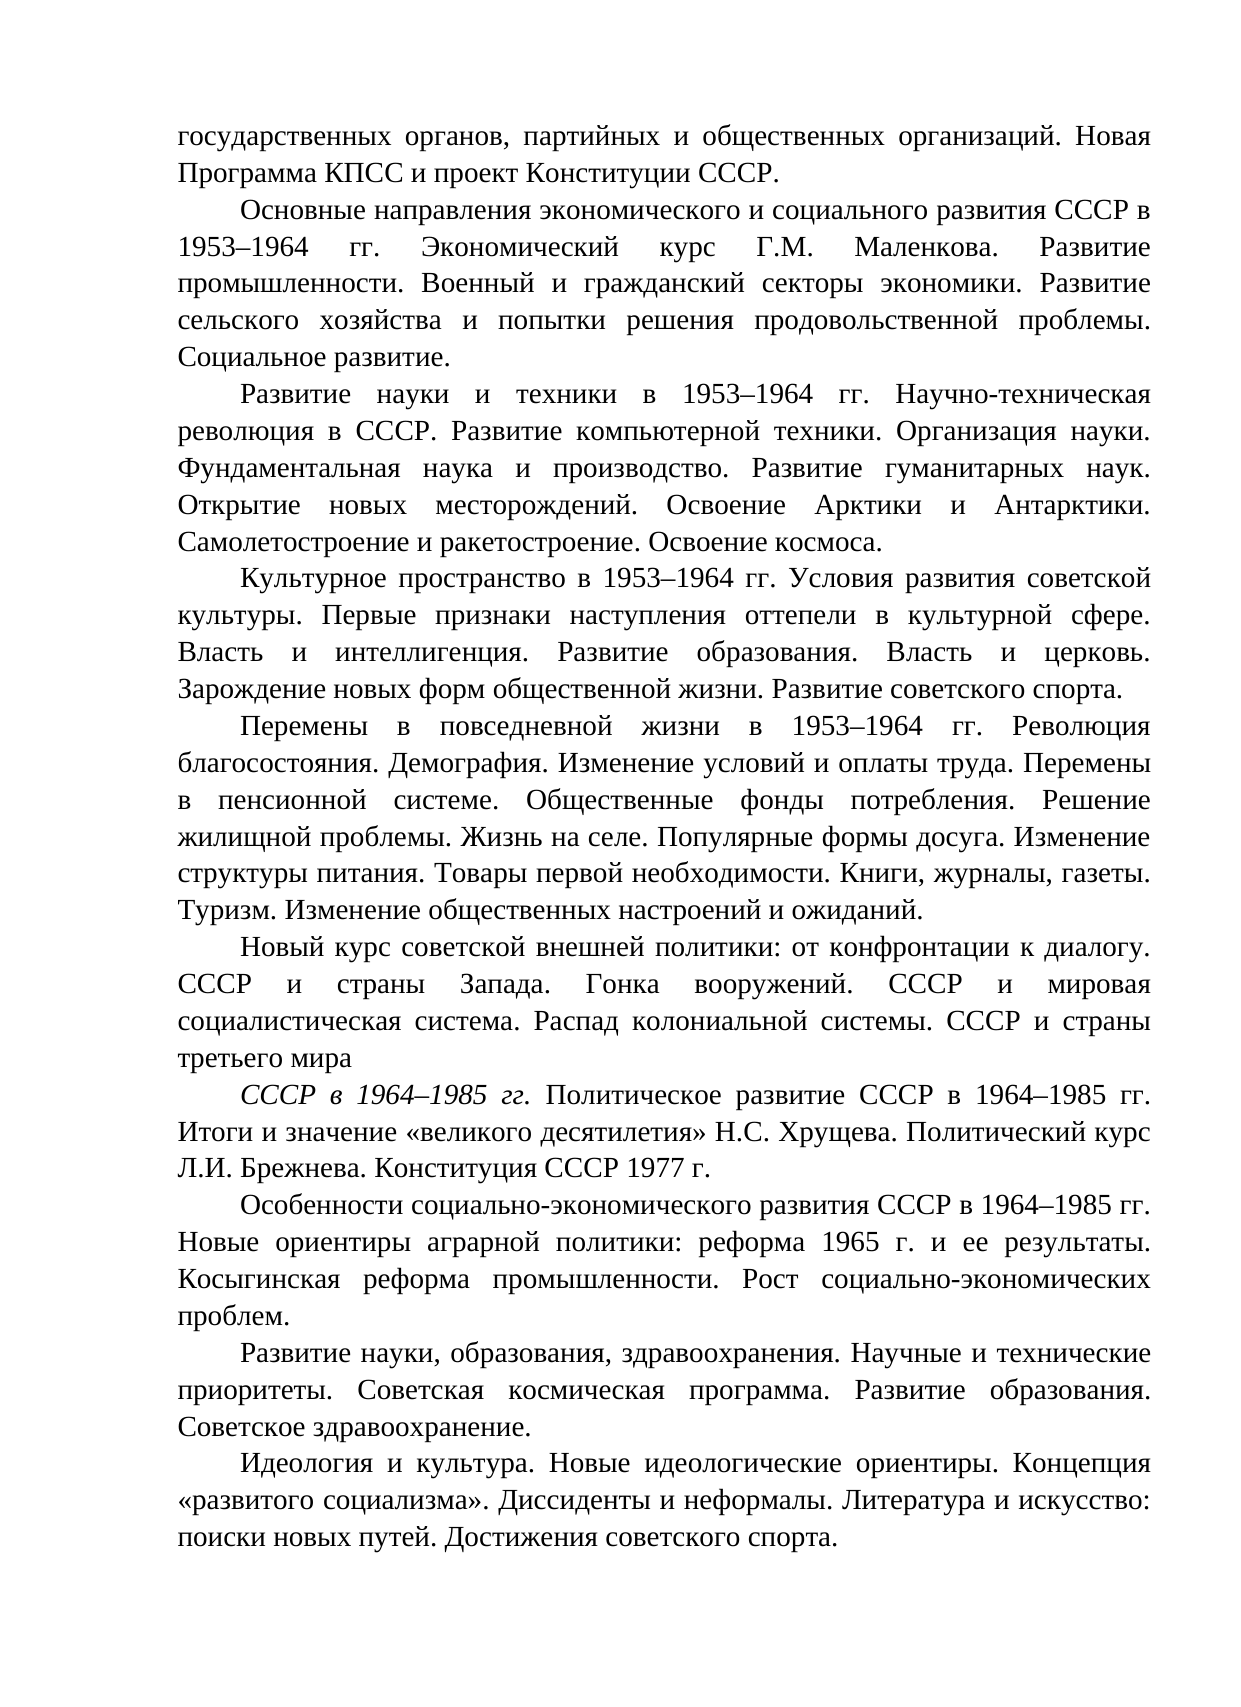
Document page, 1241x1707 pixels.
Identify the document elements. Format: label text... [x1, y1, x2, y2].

text Особенности социально-экономического развития СССР в 1964–1985 гг. Новые ориентиры аграрной политики: реформа 1965 г. и ее результаты. Косыгинская реформа промышленности. Рост социально-экономических проблем. [177, 1187, 1152, 1332]
text Развитие науки, образования, здравоохранения. Научные и технические приоритеты. Советская космическая программа. Развитие образования. Советское здравоохранение. [177, 1335, 1152, 1442]
text Основные направления экономического и социального развития СССР в 1953–1964 гг. Экономический курс Г.М. Маленкова. Развитие промышленности. Военный и гражданский секторы экономики. Развитие сельского хозяйства и попытки решения продовольственной проблемы. Социальное развитие. [177, 192, 1152, 373]
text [177, 118, 1152, 188]
text СССР в 1964–1985 гг. Политическое развитие СССР в 1964–1985 гг. Итоги и значение «великого десятилетия» Н.С. Хрущева. Политический курс Л.И. Брежнева. Конституция СССР 1977 г. [177, 1077, 1152, 1184]
text Развитие науки и техники в 1953–1964 гг. Научно-техническая революция в СССР. Развитие компьютерной техники. Организация науки. Фундаментальная наука и производство. Развитие гуманитарных наук. Открытие новых месторождений. Освоение Арктики и Антарктики. Самолетостроение и ракетостроение. Освоение космоса. [177, 376, 1152, 557]
text Идеология и культура. Новые идеологические ориентиры. Концепция «развитого социализма». Диссиденты и неформалы. Литература и искусство: поиски новых путей. Достижения советского спорта. [177, 1446, 1152, 1553]
text Новый курс советской внешней политики: от конфронтации к диалогу. СССР и страны Запада. Гонка вооружений. СССР и мировая социалистическая система. Распад колониальной системы. СССР и страны третьего мира [177, 929, 1152, 1073]
text Культурное пространство в 1953–1964 гг. Условия развития советской культуры. Первые признаки наступления оттепели в культурной сфере. Власть и интеллигенция. Развитие образования. Власть и церковь. Зарождение новых форм общественной жизни. Развитие советского спорта. [177, 561, 1152, 705]
text Перемены в повседневной жизни в 1953–1964 гг. Революция благосостояния. Демография. Изменение условий и оплаты труда. Перемены в пенсионной системе. Общественные фонды потребления. Решение жилищной проблемы. Жизнь на селе. Популярные формы досуга. Изменение структуры питания. Товары первой необходимости. Книги, журналы, газеты. Туризм. Изменение общественных настроений и ожиданий. [177, 708, 1152, 926]
